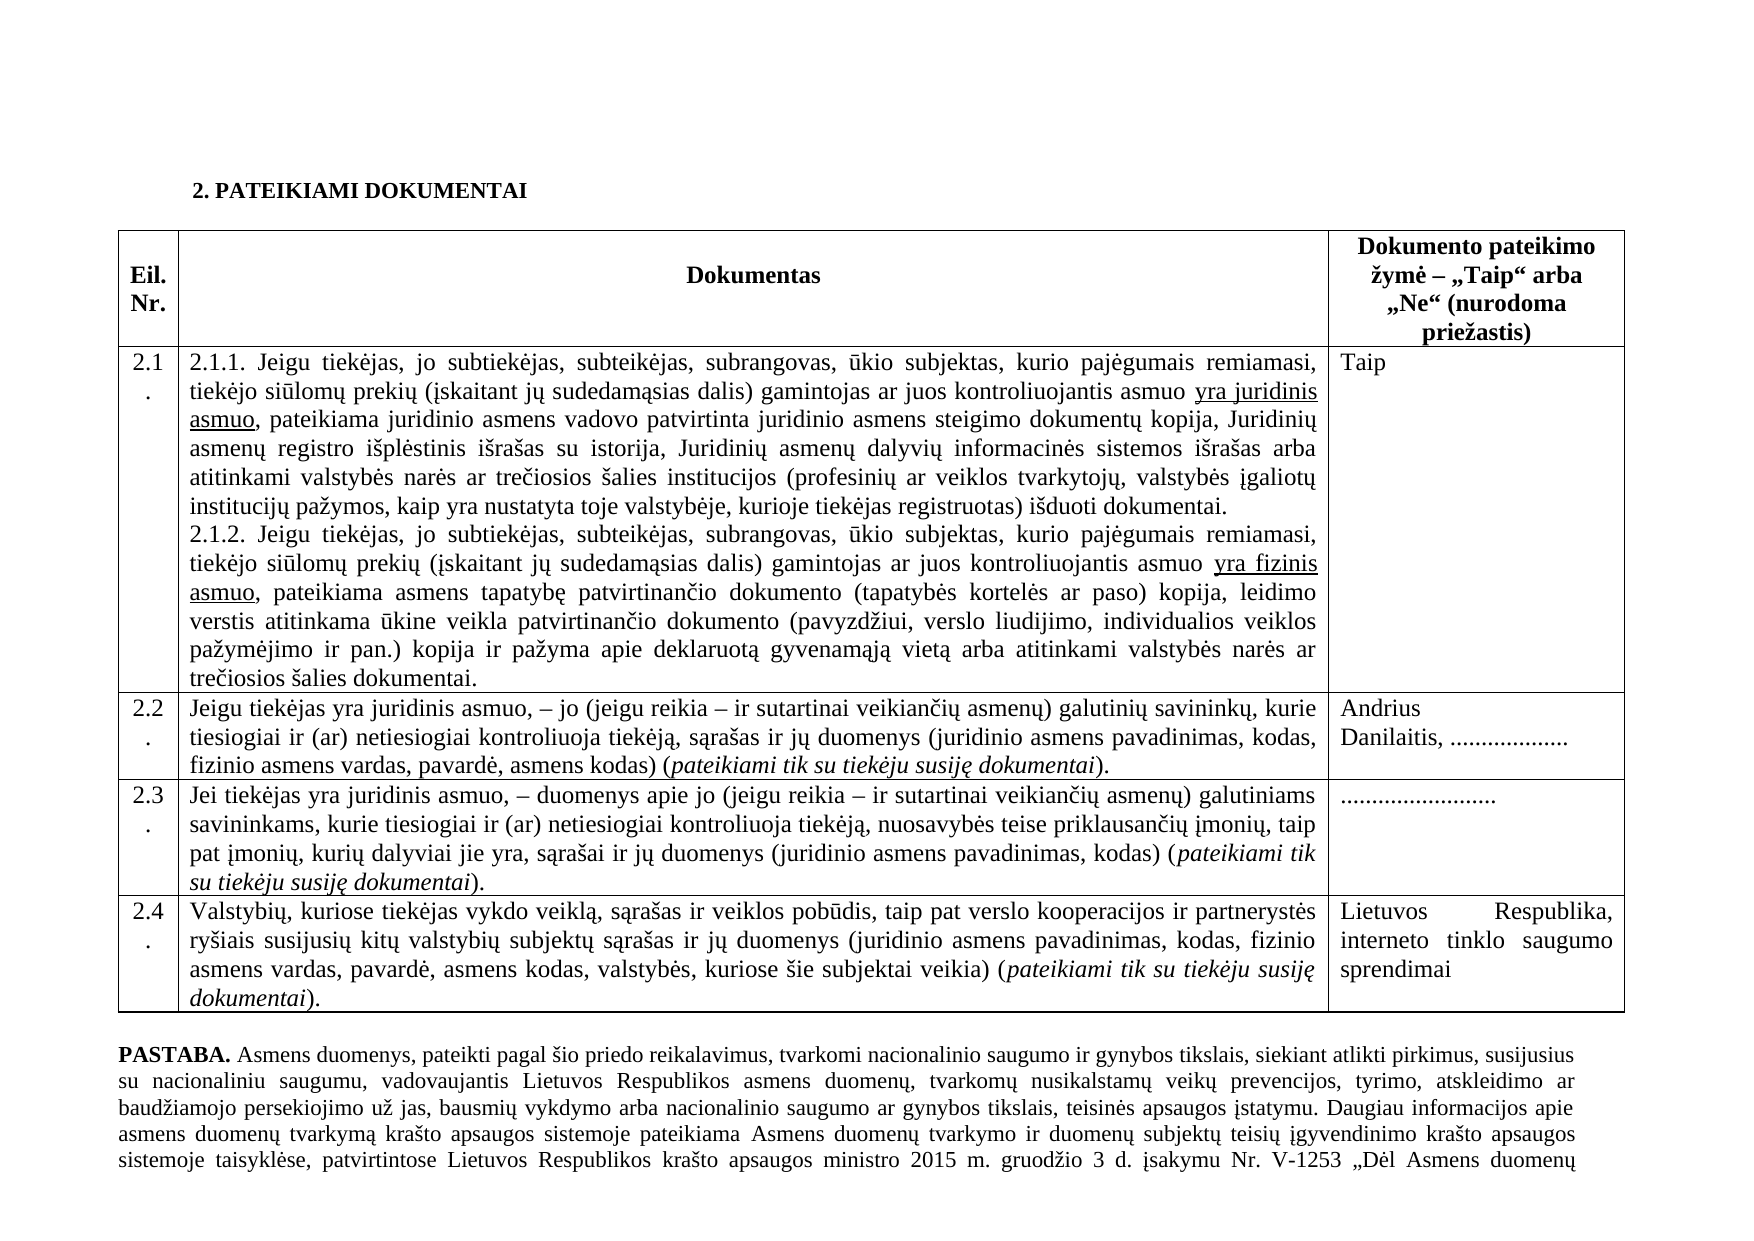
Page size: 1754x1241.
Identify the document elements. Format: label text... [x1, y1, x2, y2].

table_header Eil. Nr. [119, 231, 178, 346]
table_cell ......................... [1329, 780, 1624, 895]
table_cell Valstybių, kuriose tiekėjas vykdo veiklą, sąrašas ir veiklos pobūdis, taip pat verslo kooperacijos ir partnerystės ryšiais susijusių kitų valstybių subjektų sąrašas ir jų duomenys (juridinio asmens pavadinimas, kodas, fizinio asmens vardas, pavardė, asmens kodas, valstybės, kuriose šie subjektai veikia) (pateikiami tik su tiekėju susiję dokumentai). [179, 896, 1328, 1011]
table_header Dokumento pateikimo žymė – „Taip“ arba „Ne“ (nurodoma priežastis) [1329, 231, 1624, 346]
table_cell 2.1.1. Jeigu tiekėjas, jo subtiekėjas, subteikėjas, subrangovas, ūkio subjektas, kurio pajėgumais remiamasi, tiekėjo siūlomų prekių (įskaitant jų sudedamąsias dalis) gamintojas ar juos kontroliuojantis asmuo yra juridinis asmuo, pateikiama juridinio asmens vadovo patvirtinta juridinio asmens steigimo dokumentų kopija, Juridinių asmenų registro išplėstinis išrašas su istorija, Juridinių asmenų dalyvių informacinės sistemos išrašas arba atitinkami valstybės narės ar trečiosios šalies institucijos (profesinių ar veiklos tvarkytojų, valstybės įgaliotų institucijų pažymos, kaip yra nustatyta toje valstybėje, kurioje tiekėjas registruotas) išduoti dokumentai. 2.1.2. Jeigu tiekėjas, jo subtiekėjas, subteikėjas, subrangovas, ūkio subjektas, kurio pajėgumais remiamasi, tiekėjo siūlomų prekių (įskaitant jų sudedamąsias dalis) gamintojas ar juos kontroliuojantis asmuo yra fizinis asmuo, pateikiama asmens tapatybę patvirtinančio dokumento (tapatybės kortelės ar paso) kopija, leidimo verstis atitinkama ūkine veikla patvirtinančio dokumento (pavyzdžiui, verslo liudijimo, individualios veiklos pažymėjimo ir pan.) kopija ir pažyma apie deklaruotą gyvenamąją vietą arba atitinkami valstybės narės ar trečiosios šalies dokumentai. [179, 347, 1328, 692]
list 2. PATEIKIAMI DOKUMENTAI [192, 177, 1577, 203]
table_cell Jei tiekėjas yra juridinis asmuo, – duomenys apie jo (jeigu reikia – ir sutartinai veikiančių asmenų) galutiniams savininkams, kurie tiesiogiai ir (ar) netiesiogiai kontroliuoja tiekėją, nuosavybės teise priklausančių įmonių, taip pat įmonių, kurių dalyviai jie yra, sąrašai ir jų duomenys (juridinio asmens pavadinimas, kodas) (pateikiami tik su tiekėju susiję dokumentai). [179, 780, 1328, 895]
table_cell Jeigu tiekėjas yra juridinis asmuo, – jo (jeigu reikia – ir sutartinai veikiančių asmenų) galutinių savininkų, kurie tiesiogiai ir (ar) netiesiogiai kontroliuoja tiekėją, sąrašas ir jų duomenys (juridinio asmens pavadinimas, kodas, fizinio asmens vardas, pavardė, asmens kodas) (pateikiami tik su tiekėju susiję dokumentai). [179, 693, 1328, 779]
table_cell 2.2. [119, 693, 178, 779]
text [118, 1041, 1577, 1173]
table_header Dokumentas [179, 231, 1328, 346]
table_cell 2.1. [119, 347, 178, 692]
table_cell 2.4. [119, 896, 178, 1011]
table_cell Lietuvos Respublika, interneto tinklo saugumo sprendimai [1329, 896, 1624, 1011]
table_cell 2.3. [119, 780, 178, 895]
table_cell Taip [1329, 347, 1624, 692]
table_cell Andrius Danilaitis, ................... [1329, 693, 1624, 779]
